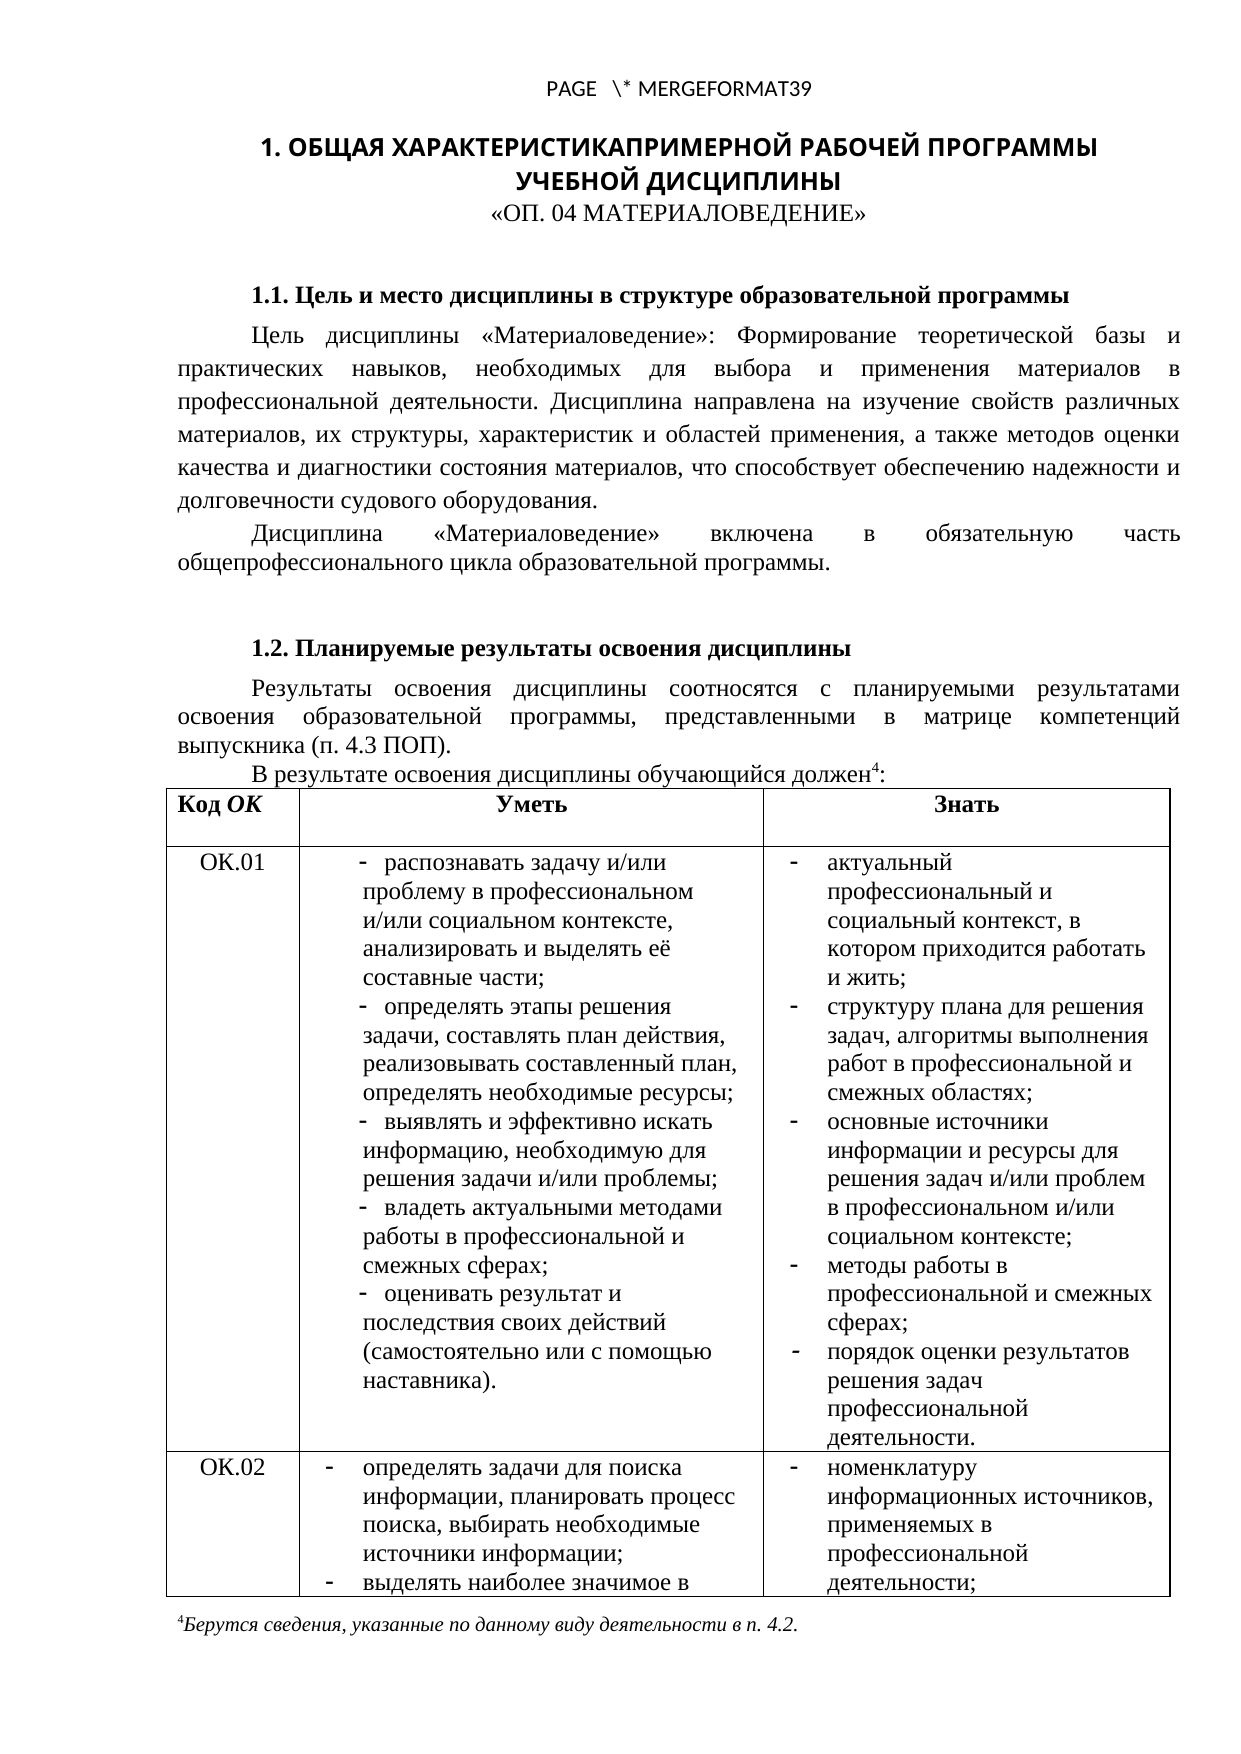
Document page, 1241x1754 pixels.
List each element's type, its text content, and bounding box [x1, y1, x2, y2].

table_cell ОК.01 [167, 847, 299, 1451]
table_header Уметь [300, 789, 763, 846]
text Результаты освоения дисциплины соотносятся с планируемыми результатами освоения образовательной программы, представленными в матрице компетенций выпускника (п. 4.3 ПОП). [177, 673, 1181, 759]
text 1.1. Цель и место дисциплины в структуре образовательной программы [177, 281, 1181, 309]
text 1. ОБЩАЯ ХАРАКТЕРИСТИКАПРИМЕРНОЙ РАБОЧЕЙ ПРОГРАММЫ [177, 130, 1181, 164]
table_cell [300, 1452, 763, 1596]
text УЧЕБНОЙ ДИСЦИПЛИНЫ [176, 164, 1181, 198]
text 1.2. Планируемые результаты освоения дисциплины [177, 633, 1181, 662]
table_cell актуальный профессиональный и социальный контекст, в котором приходится работать и жить; структуру плана для решения задач, алгоритмы выполнения работ в профессиональной и смежных областях; основные источники информации и ресурсы для решения задач и/или проблем в профессиональном и/или социальном контексте; методы работы в профессиональной и смежных сферах; порядок оценки результатов решения задач профессиональной деятельности. [764, 847, 1169, 1451]
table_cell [764, 1452, 1169, 1596]
text В результате освоения дисциплины обучающийся должен: [177, 759, 1181, 788]
text «ОП. 04 МАТЕРИАЛОВЕДЕНИЕ» [176, 198, 1181, 227]
table_cell распознавать задачу и/или проблему в профессиональном и/или социальном контексте, анализировать и выделять её составные части; определять этапы решения задачи, составлять план действия, реализовывать составленный план, определять необходимые ресурсы; выявлять и эффективно искать информацию, необходимую для решения задачи и/или проблемы; владеть актуальными методами работы в профессиональной и смежных сферах; оценивать результат и последствия своих действий (самостоятельно или с помощью наставника). [300, 847, 763, 1451]
table_header Код ОК [167, 789, 299, 846]
text Цель дисциплины «Материаловедение»: Формирование теоретической базы и практических навыков, необходимых для выбора и применения материалов в профессиональной деятельности. Дисциплина направлена на изучение свойств различных материалов, их структуры, характеристик и областей применения, а также методов оценки качества и диагностики состояния материалов, что способствует обеспечению надежности и долговечности судового оборудования. [177, 320, 1181, 514]
table_header Знать [764, 789, 1169, 846]
table_cell ОК.02 [167, 1452, 299, 1596]
text Дисциплина «Материаловедение» включена в обязательную часть общепрофессионального цикла образовательной программы. [177, 518, 1181, 575]
